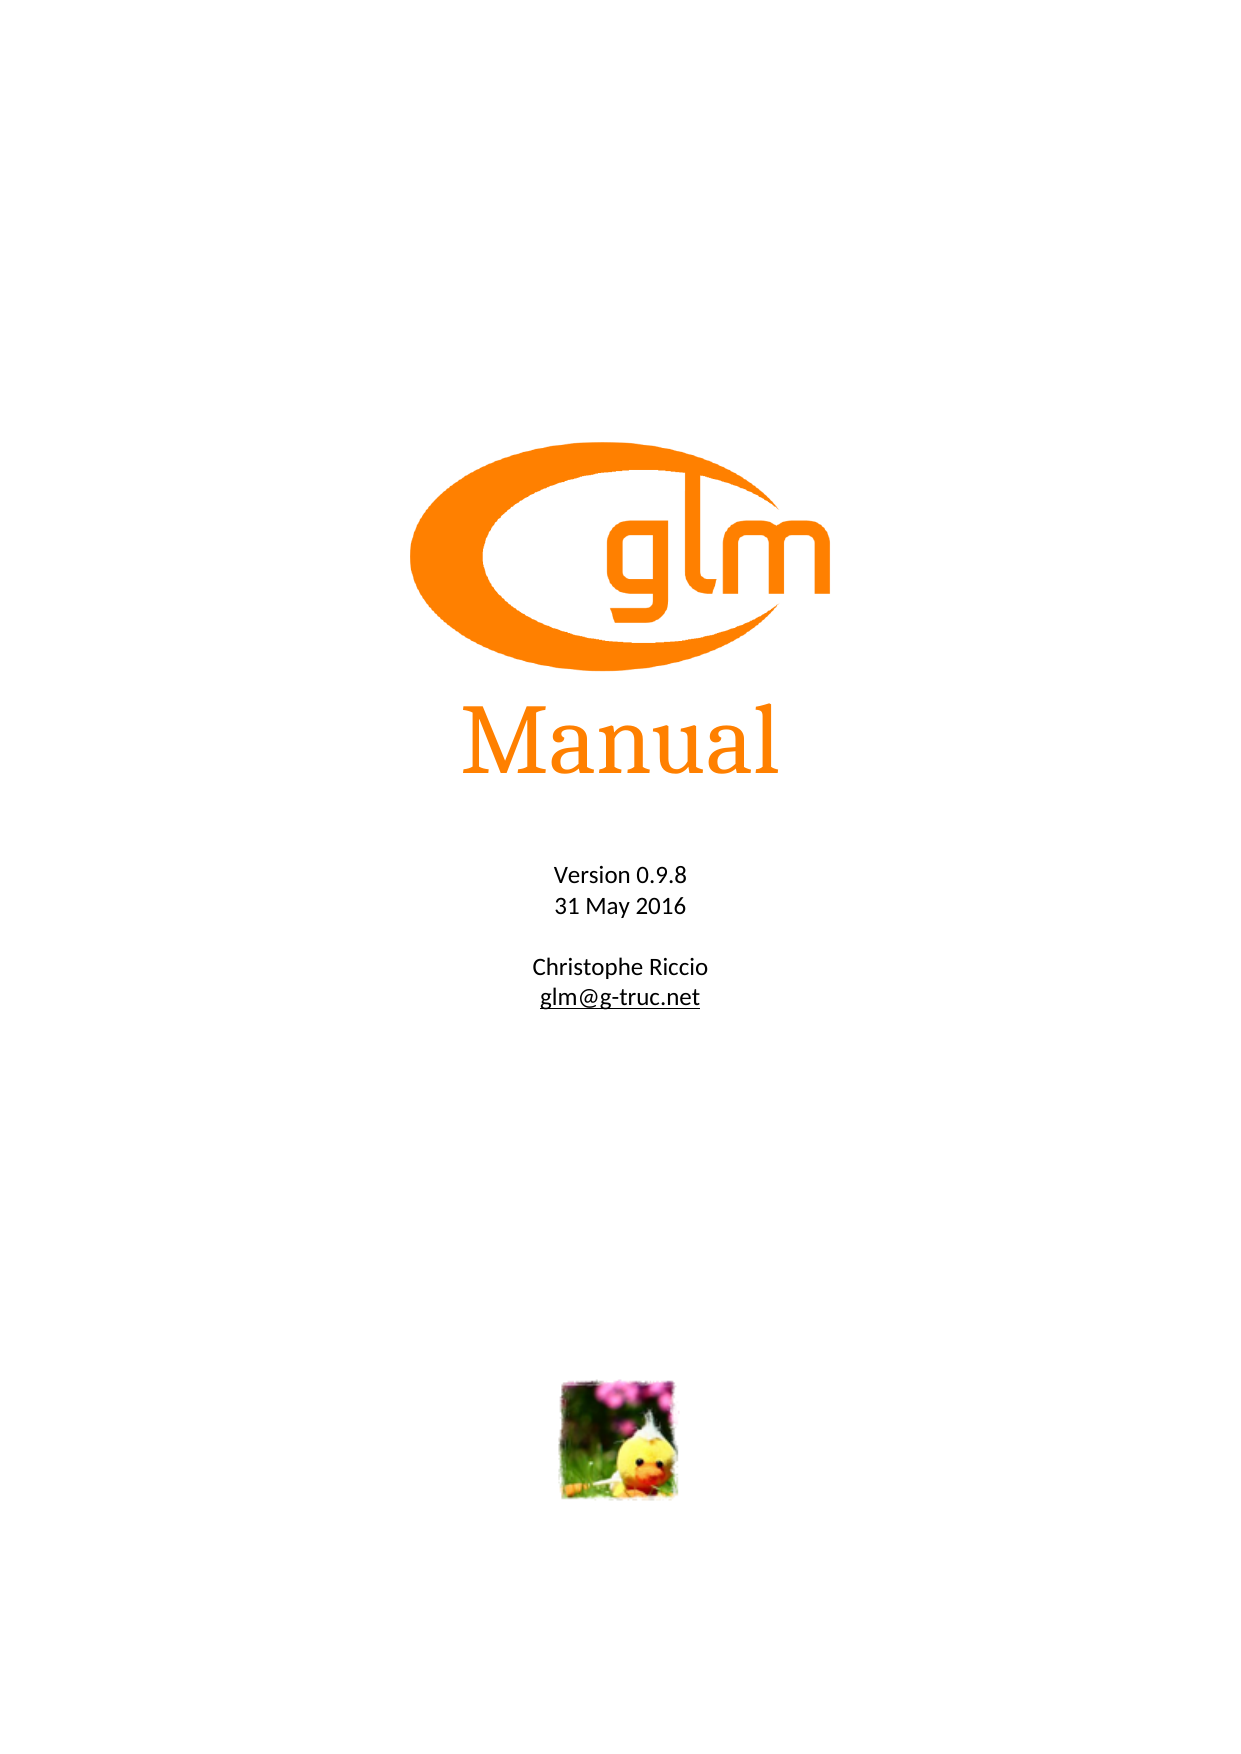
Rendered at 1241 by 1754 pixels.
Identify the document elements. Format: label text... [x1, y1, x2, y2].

text 31 May 2016 [187, 890, 1053, 921]
text Manual [187, 683, 1053, 798]
picture [557, 1378, 683, 1504]
picture [380, 424, 861, 684]
text Version 0.9.8 [187, 859, 1053, 890]
text glm@g-truc.net [187, 982, 1053, 1012]
text Christophe Riccio [187, 951, 1053, 982]
